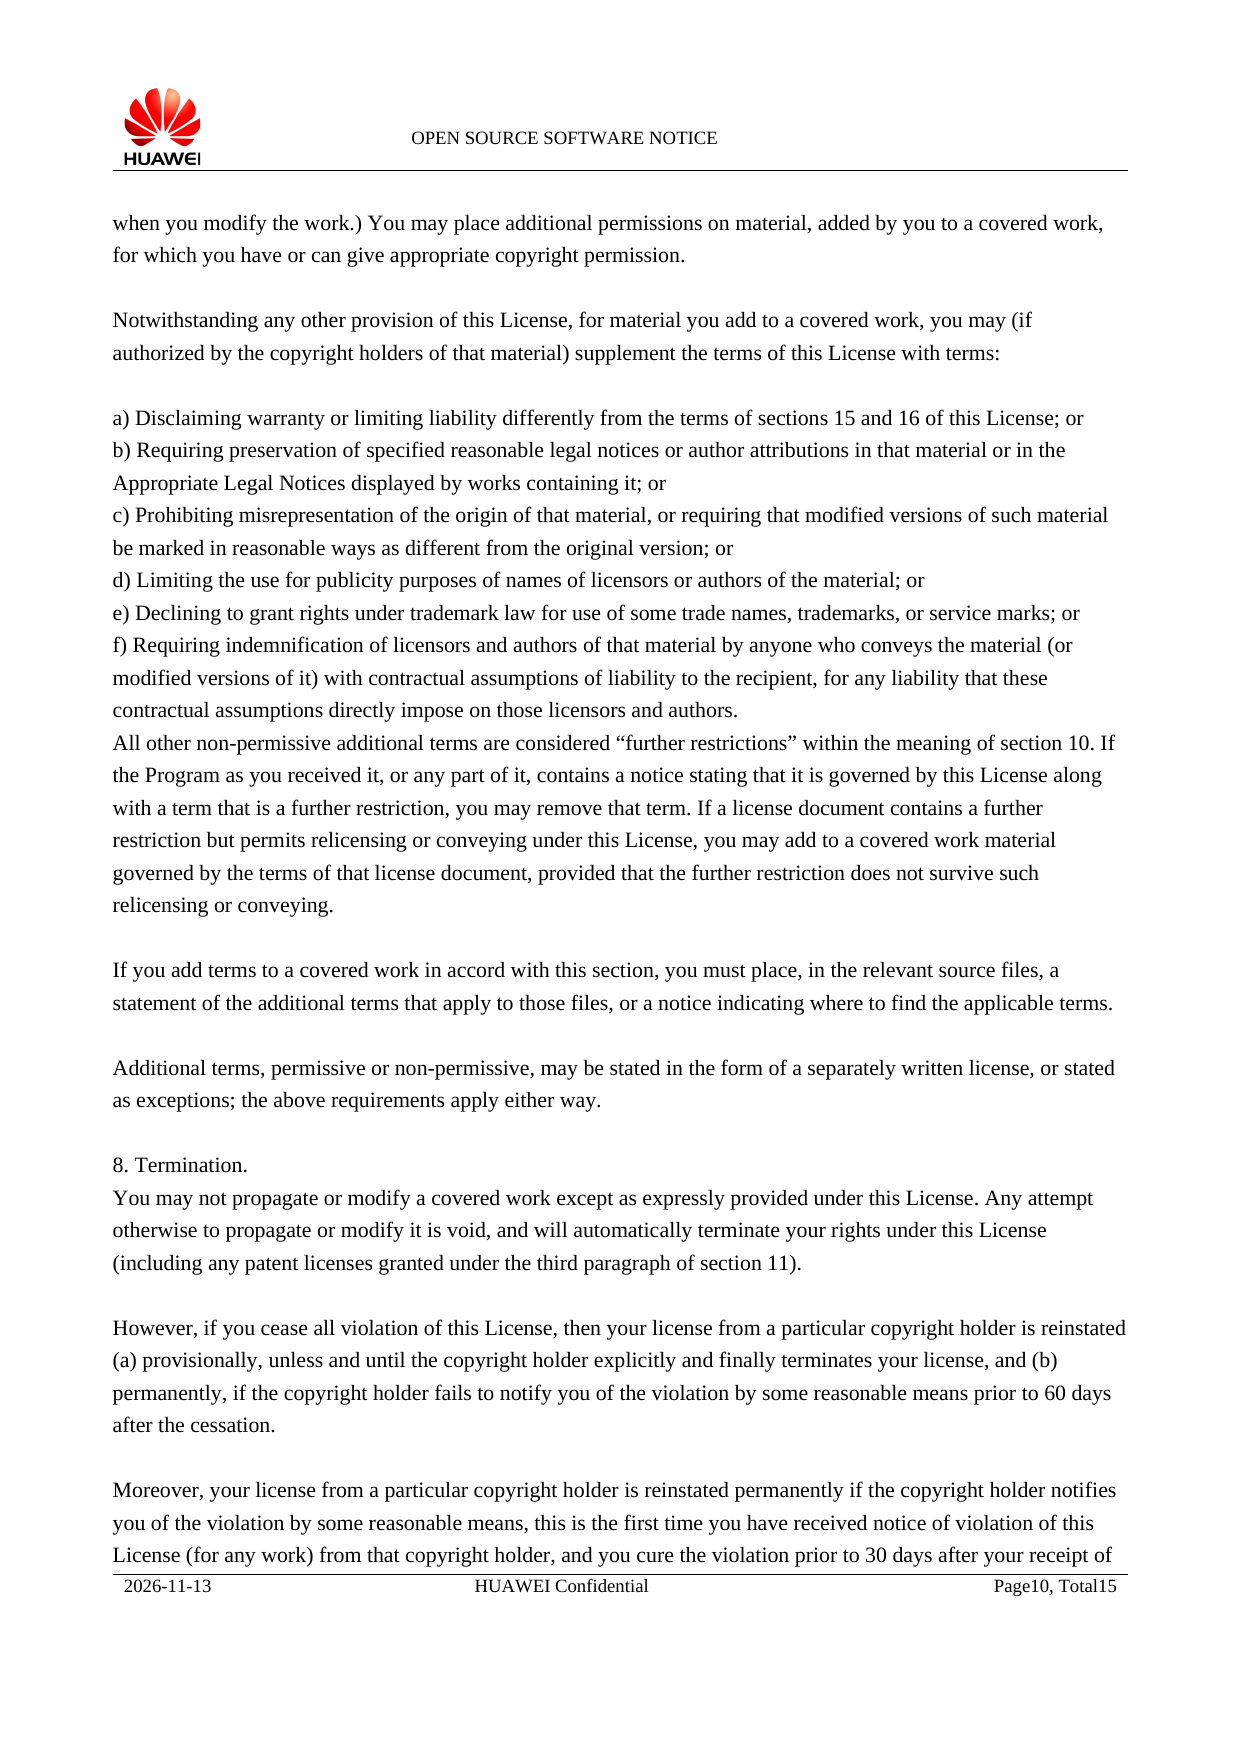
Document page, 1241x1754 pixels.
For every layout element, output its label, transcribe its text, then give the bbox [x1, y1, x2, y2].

picture [124, 88, 201, 165]
